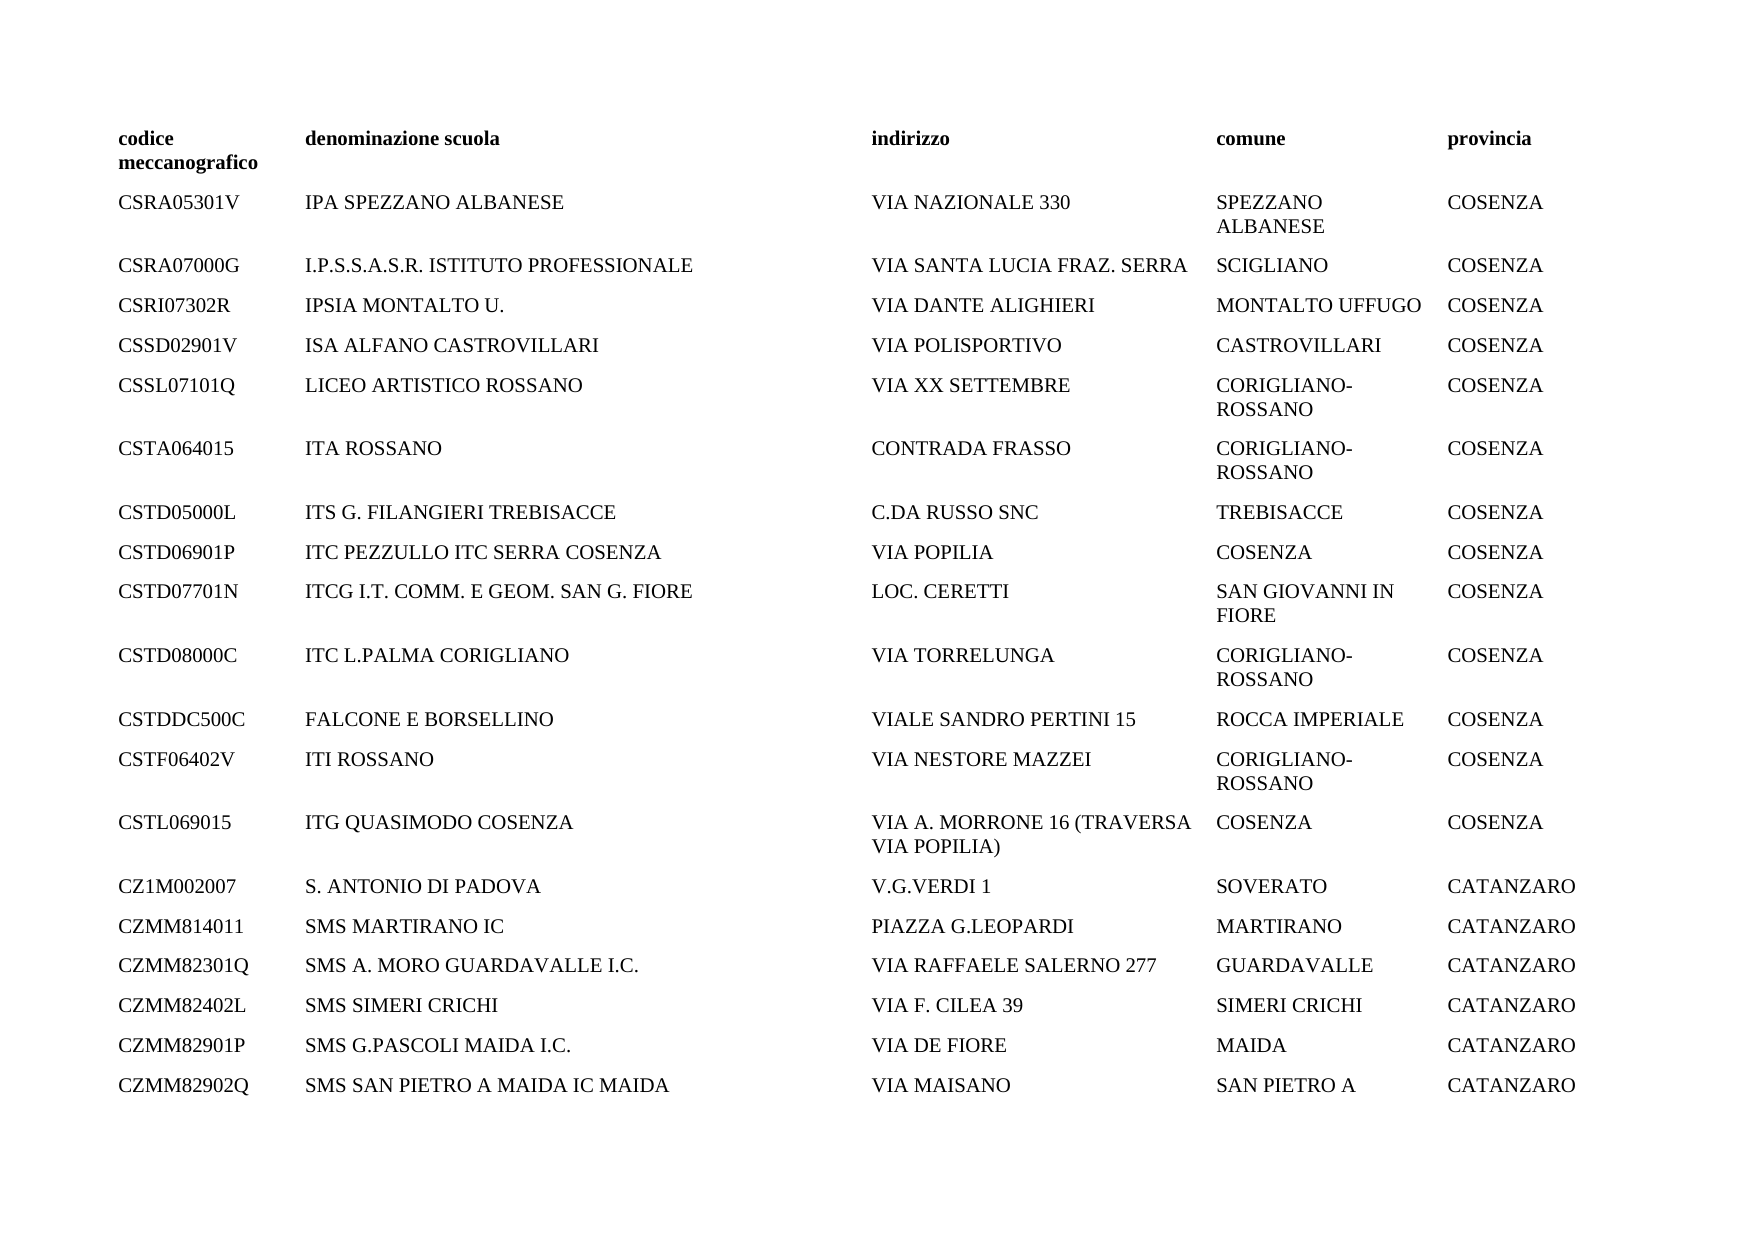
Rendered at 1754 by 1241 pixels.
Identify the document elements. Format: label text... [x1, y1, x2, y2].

table_cell CATANZARO [1439, 946, 1614, 985]
table_cell ITI ROSSANO [297, 739, 864, 802]
table_cell CATANZARO [1439, 1065, 1614, 1104]
table_header provincia [1439, 118, 1614, 182]
table_cell COSENZA [1439, 325, 1614, 365]
table_cell VIA RAFFAELE SALERNO 277 [864, 946, 1208, 985]
table_header comune [1208, 118, 1439, 182]
table_cell VIA POLISPORTIVO [864, 325, 1208, 365]
table_cell COSENZA [1439, 365, 1614, 428]
table_cell CZMM82901P [110, 1025, 297, 1065]
table_cell ITS G. FILANGIERI TREBISACCE [297, 492, 864, 532]
table_cell COSENZA [1208, 532, 1439, 572]
table_cell SMS MARTIRANO IC [297, 906, 864, 946]
table_cell CZ1M002007 [110, 866, 297, 906]
table_cell CATANZARO [1439, 1025, 1614, 1065]
table_cell TREBISACCE [1208, 492, 1439, 532]
table_cell CASTROVILLARI [1208, 325, 1439, 365]
table_cell ROCCA IMPERIALE [1208, 699, 1439, 739]
table_cell SOVERATO [1208, 866, 1439, 906]
table_cell CZMM814011 [110, 906, 297, 946]
table_cell SIMERI CRICHI [1208, 985, 1439, 1025]
table_cell C.DA RUSSO SNC [864, 492, 1208, 532]
table_header indirizzo [864, 118, 1208, 182]
table_cell VIA F. CILEA 39 [864, 985, 1208, 1025]
table_cell SMS A. MORO GUARDAVALLE I.C. [297, 946, 864, 985]
table_cell COSENZA [1439, 803, 1614, 866]
table_cell CORIGLIANO-ROSSANO [1208, 365, 1439, 428]
table_cell CSSD02901V [110, 325, 297, 365]
table_cell CATANZARO [1439, 906, 1614, 946]
table_cell SCIGLIANO [1208, 246, 1439, 285]
table_cell COSENZA [1439, 285, 1614, 325]
table_cell VIA MAISANO [864, 1065, 1208, 1104]
table_cell VIA NESTORE MAZZEI [864, 739, 1208, 802]
table_cell CZMM82402L [110, 985, 297, 1025]
table_cell CATANZARO [1439, 985, 1614, 1025]
table_cell CSTD07701N [110, 572, 297, 635]
table_header denominazione scuola [297, 118, 864, 182]
table_cell LOC. CERETTI [864, 572, 1208, 635]
table_cell VIA TORRELUNGA [864, 635, 1208, 699]
table_cell VIA A. MORRONE 16 (TRAVERSA VIA POPILIA) [864, 803, 1208, 866]
table_cell VIA NAZIONALE 330 [864, 182, 1208, 246]
table_cell IPA SPEZZANO ALBANESE [297, 182, 864, 246]
table_cell CSSL07101Q [110, 365, 297, 428]
table_cell ITG QUASIMODO COSENZA [297, 803, 864, 866]
table_cell CSTDDC500C [110, 699, 297, 739]
table_cell CSTF06402V [110, 739, 297, 802]
table_cell PIAZZA G.LEOPARDI [864, 906, 1208, 946]
table_cell COSENZA [1439, 492, 1614, 532]
table_cell VIA SANTA LUCIA FRAZ. SERRA [864, 246, 1208, 285]
table_cell VIA XX SETTEMBRE [864, 365, 1208, 428]
table_cell SMS G.PASCOLI MAIDA I.C. [297, 1025, 864, 1065]
table_cell SMS SIMERI CRICHI [297, 985, 864, 1025]
table_cell ITC L.PALMA CORIGLIANO [297, 635, 864, 699]
table_cell CSTA064015 [110, 429, 297, 492]
table_cell COSENZA [1208, 803, 1439, 866]
table_cell CONTRADA FRASSO [864, 429, 1208, 492]
table_cell VIA DE FIORE [864, 1025, 1208, 1065]
table_cell I.P.S.S.A.S.R. ISTITUTO PROFESSIONALE [297, 246, 864, 285]
table_cell MAIDA [1208, 1025, 1439, 1065]
table_cell CSRA07000G [110, 246, 297, 285]
table_cell MARTIRANO [1208, 906, 1439, 946]
table_cell FALCONE E BORSELLINO [297, 699, 864, 739]
table_cell SAN PIETRO A MAIDA [1208, 1065, 1439, 1104]
table_cell CZMM82902Q [110, 1065, 297, 1104]
table_cell COSENZA [1439, 429, 1614, 492]
table_cell VIA POPILIA [864, 532, 1208, 572]
table_header codice meccanografico [110, 118, 297, 182]
table_cell GUARDAVALLE [1208, 946, 1439, 985]
table_cell COSENZA [1439, 532, 1614, 572]
table_cell CORIGLIANO-ROSSANO [1208, 739, 1439, 802]
table_cell MONTALTO UFFUGO [1208, 285, 1439, 325]
table_cell ITC PEZZULLO ITC SERRA COSENZA [297, 532, 864, 572]
table_cell IPSIA MONTALTO U. [297, 285, 864, 325]
table_cell SAN GIOVANNI IN FIORE [1208, 572, 1439, 635]
table_cell ITCG I.T. COMM. E GEOM. SAN G. FIORE [297, 572, 864, 635]
table_cell CSTD05000L [110, 492, 297, 532]
table_cell CATANZARO [1439, 866, 1614, 906]
table_cell V.G.VERDI 1 [864, 866, 1208, 906]
table_cell COSENZA [1439, 635, 1614, 699]
table_cell COSENZA [1439, 182, 1614, 246]
table_cell CSRI07302R [110, 285, 297, 325]
table_cell CORIGLIANO-ROSSANO [1208, 635, 1439, 699]
table_cell LICEO ARTISTICO ROSSANO [297, 365, 864, 428]
table_cell CORIGLIANO-ROSSANO [1208, 429, 1439, 492]
table_cell ITA ROSSANO [297, 429, 864, 492]
table_cell COSENZA [1439, 699, 1614, 739]
table_cell VIA DANTE ALIGHIERI [864, 285, 1208, 325]
table_cell SMS SAN PIETRO A MAIDA IC MAIDA [297, 1065, 864, 1104]
table_cell CSTD06901P [110, 532, 297, 572]
table_cell COSENZA [1439, 572, 1614, 635]
table_cell SPEZZANO ALBANESE [1208, 182, 1439, 246]
table_cell CSTD08000C [110, 635, 297, 699]
table_cell CSTL069015 [110, 803, 297, 866]
table_cell COSENZA [1439, 739, 1614, 802]
table_cell VIALE SANDRO PERTINI 15 [864, 699, 1208, 739]
table_cell ISA ALFANO CASTROVILLARI [297, 325, 864, 365]
table_cell S. ANTONIO DI PADOVA [297, 866, 864, 906]
table_cell CZMM82301Q [110, 946, 297, 985]
table_cell COSENZA [1439, 246, 1614, 285]
table_cell CSRA05301V [110, 182, 297, 246]
